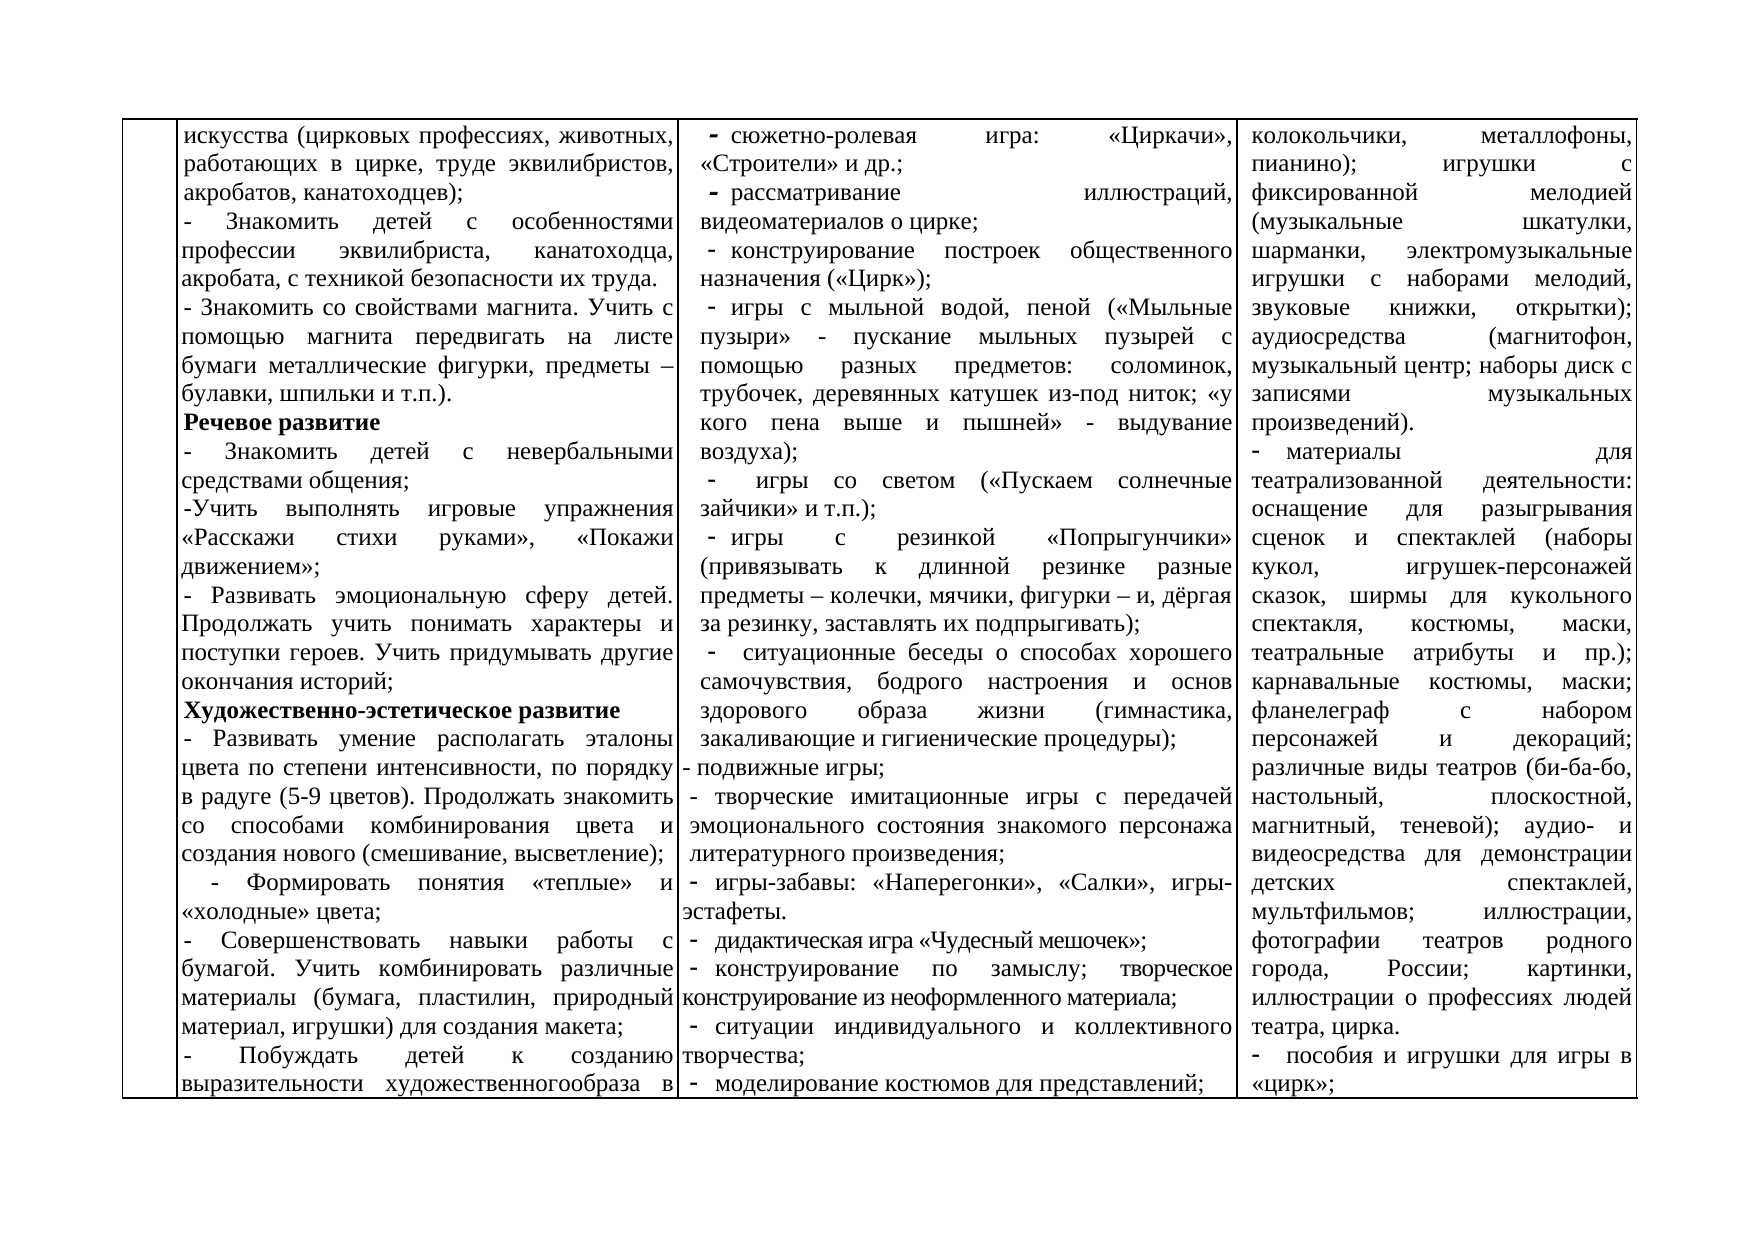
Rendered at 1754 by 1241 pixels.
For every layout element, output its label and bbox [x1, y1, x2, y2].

table_cell [679, 120, 1236, 1097]
table_cell [1238, 120, 1636, 1097]
table_cell [123, 120, 176, 1097]
table_cell [178, 120, 677, 1097]
